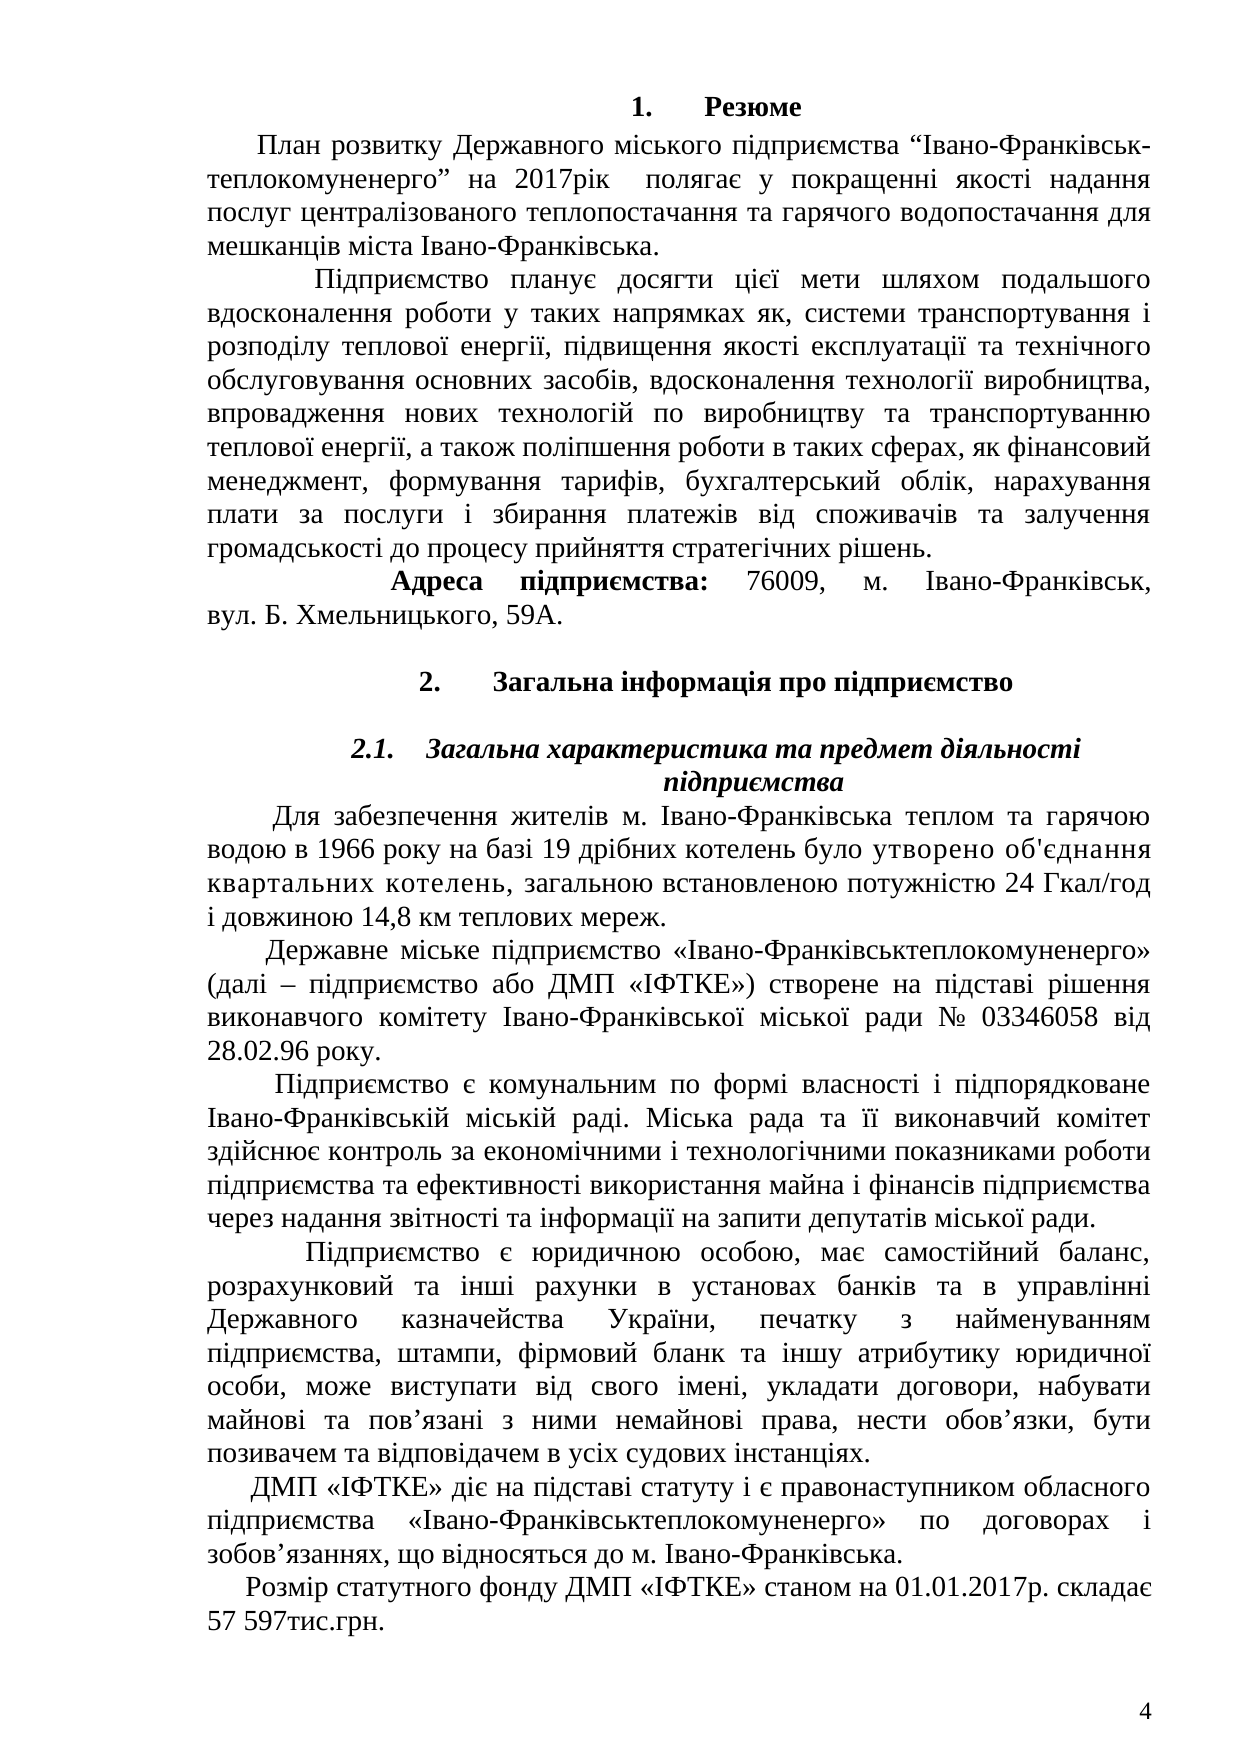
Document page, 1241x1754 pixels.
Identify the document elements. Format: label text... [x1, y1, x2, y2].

text Підприємство є юридичною особою, має самостійний баланс, розрахунковий та інші рахунки в установах банків та в управлінні Державного казначейства України, печатку з найменуванням підприємства, штампи, фірмовий бланк та іншу атрибутику юридичної особи, може виступати від свого імені, укладати договори, набувати майнові та пов’язані з ними немайнові права, нести обов’язки, бути позивачем та відповідачем в усіх судових інстанціях. [207, 1234, 1152, 1469]
text Підприємство є комунальним по формі власності і підпорядковане Івано-Франківській міській раді. Міська рада та її виконавчий комітет здійснює контроль за економічними і технологічними показниками роботи підприємства та ефективності використання майна і фінансів підприємства через надання звітності та інформації на запити депутатів міської ради. [207, 1066, 1152, 1234]
text Адреса підприємства: 76009, м. Івано-Франківськ, вул. Б. Хмельницького, 59А. [207, 563, 1152, 630]
list Резюме [207, 89, 1152, 122]
text ДМП «ІФТКЕ» діє на підставі статуту і є правонаступником обласного підприємства «Івано-Франківськтеплокомуненерго» по договорах і зобов’язаннях, що відносяться до м. Івано-Франківська. [207, 1469, 1152, 1569]
text Підприємство планує досягти цієї мети шляхом подальшого вдосконалення роботи у таких напрямках як, системи транспортування і розподілу теплової енергії, підвищення якості експлуатації та технічного обслуговування основних засобів, вдосконалення технології виробництва, впровадження нових технологій по виробництву та транспортуванню теплової енергії, а також поліпшення роботи в таких сферах, як фінансовий менеджмент, формування тарифів, бухгалтерський облік, нарахування плати за послуги і збирання платежів від споживачів та залучення громадськості до процесу прийняття стратегічних рішень. [207, 261, 1152, 563]
list Загальна інформація про підприємство [207, 664, 1152, 697]
text План розвитку Державного міського підприємства “Івано-Франківськ-теплокомуненерго” на 2017рік полягає у покращенні якості надання послуг централізованого теплопостачання та гарячого водопостачання для мешканців міста Івано-Франківська. [207, 127, 1152, 261]
text Державне міське підприємство «Івано-Франківськтеплокомуненерго» (далі – підприємство або ДМП «ІФТКЕ») створене на підставі рішення виконавчого комітету Івано-Франківської міської ради № 03346058 від 28.02.96 року. [207, 932, 1152, 1066]
text Для забезпечення жителів м. Івано-Франківська теплом та гарячою водою в 1966 року на базі 19 дрібних котелень було утворено об'єднання квартальних котелень, загальною встановленою потужністю 24 Гкал/год і довжиною 14,8 км теплових мереж. [207, 798, 1152, 932]
text Розмір статутного фонду ДМП «ІФТКЕ» станом на 01.01.2017р. складає 57 597тис.грн. [207, 1569, 1152, 1637]
list Загальна характеристика та предмет діяльності підприємства [281, 731, 1152, 798]
